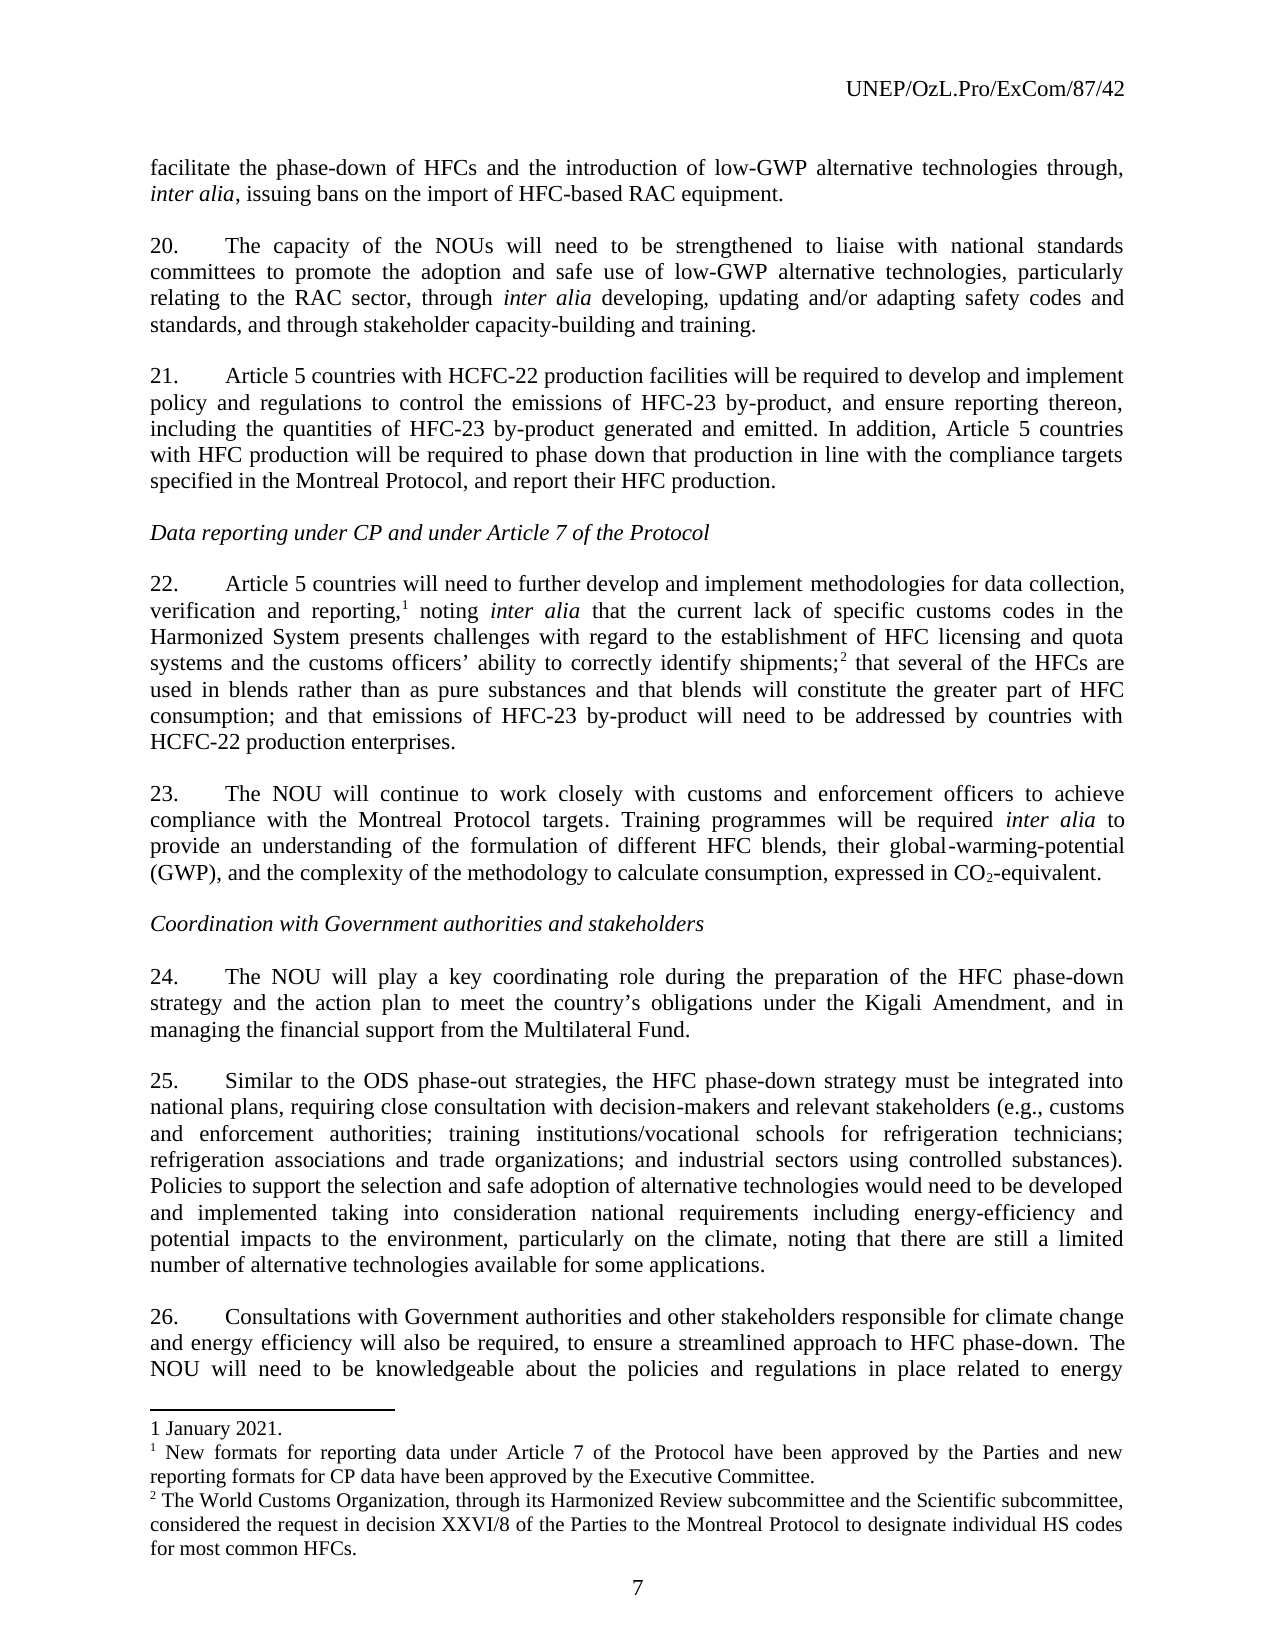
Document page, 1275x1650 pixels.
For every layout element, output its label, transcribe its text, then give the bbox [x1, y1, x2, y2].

subtitle Article 5 countries with HCFC-22 production facilities will be required to develop and implement policy and regulations to control the emissions of HFC-23 by-product, and ensure reporting thereon, including the quantities of HFC-23 by-product generated and emitted. In addition, Article 5 countries with HFC production will be required to phase down that production in line with the compliance targets specified in the Montreal Protocol, and report their HFC production. [150, 362, 1125, 494]
subtitle Data reporting under CP and under Article 7 of the Protocol [150, 519, 1125, 545]
subtitle Article 5 countries will need to further develop and implement methodologies for data collection, verification and reporting, noting inter alia that the current lack of specific customs codes in the Harmonized System presents challenges with regard to the establishment of HFC licensing and quota systems and the customs officers’ ability to correctly identify shipments; that several of the HFCs are used in blends rather than as pure substances and that blends will constitute the greater part of HFC consumption; and that emissions of HFC-23 by-product will need to be addressed by countries with HCFC-22 production enterprises. [150, 570, 1125, 755]
subtitle The NOU will play a key coordinating role during the preparation of the HFC phase-down strategy and the action plan to meet the country’s obligations under the Kigali Amendment, and in managing the financial support from the Multilateral Fund. [150, 963, 1125, 1042]
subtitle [150, 154, 1125, 207]
subtitle The NOU will continue to work closely with customs and enforcement officers to achieve compliance with the Montreal Protocol targets. Training programmes will be required inter alia to provide an understanding of the formulation of different HFC blends, their global-warming-potential (GWP), and the complexity of the methodology to calculate consumption, expressed in CO2-equivalent. [150, 780, 1125, 885]
subtitle The capacity of the NOUs will need to be strengthened to liaise with national standards committees to promote the adoption and safe use of low-GWP alternative technologies, particularly relating to the RAC sector, through inter alia developing, updating and/or adapting safety codes and standards, and through stakeholder capacity-building and training. [150, 232, 1125, 337]
text Coordination with Government authorities and stakeholders [150, 910, 1125, 937]
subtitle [150, 1303, 1125, 1382]
subtitle Similar to the ODS phase-out strategies, the HFC phase-down strategy must be integrated into national plans, requiring close consultation with decision-makers and relevant stakeholders (e.g., customs and enforcement authorities; training institutions/vocational schools for refrigeration technicians; refrigeration associations and trade organizations; and industrial sectors using controlled substances). Policies to support the selection and safe adoption of alternative technologies would need to be developed and implemented taking into consideration national requirements including energy-efficiency and potential impacts to the environment, particularly on the climate, noting that there are still a limited number of alternative technologies available for some applications. [150, 1067, 1125, 1278]
